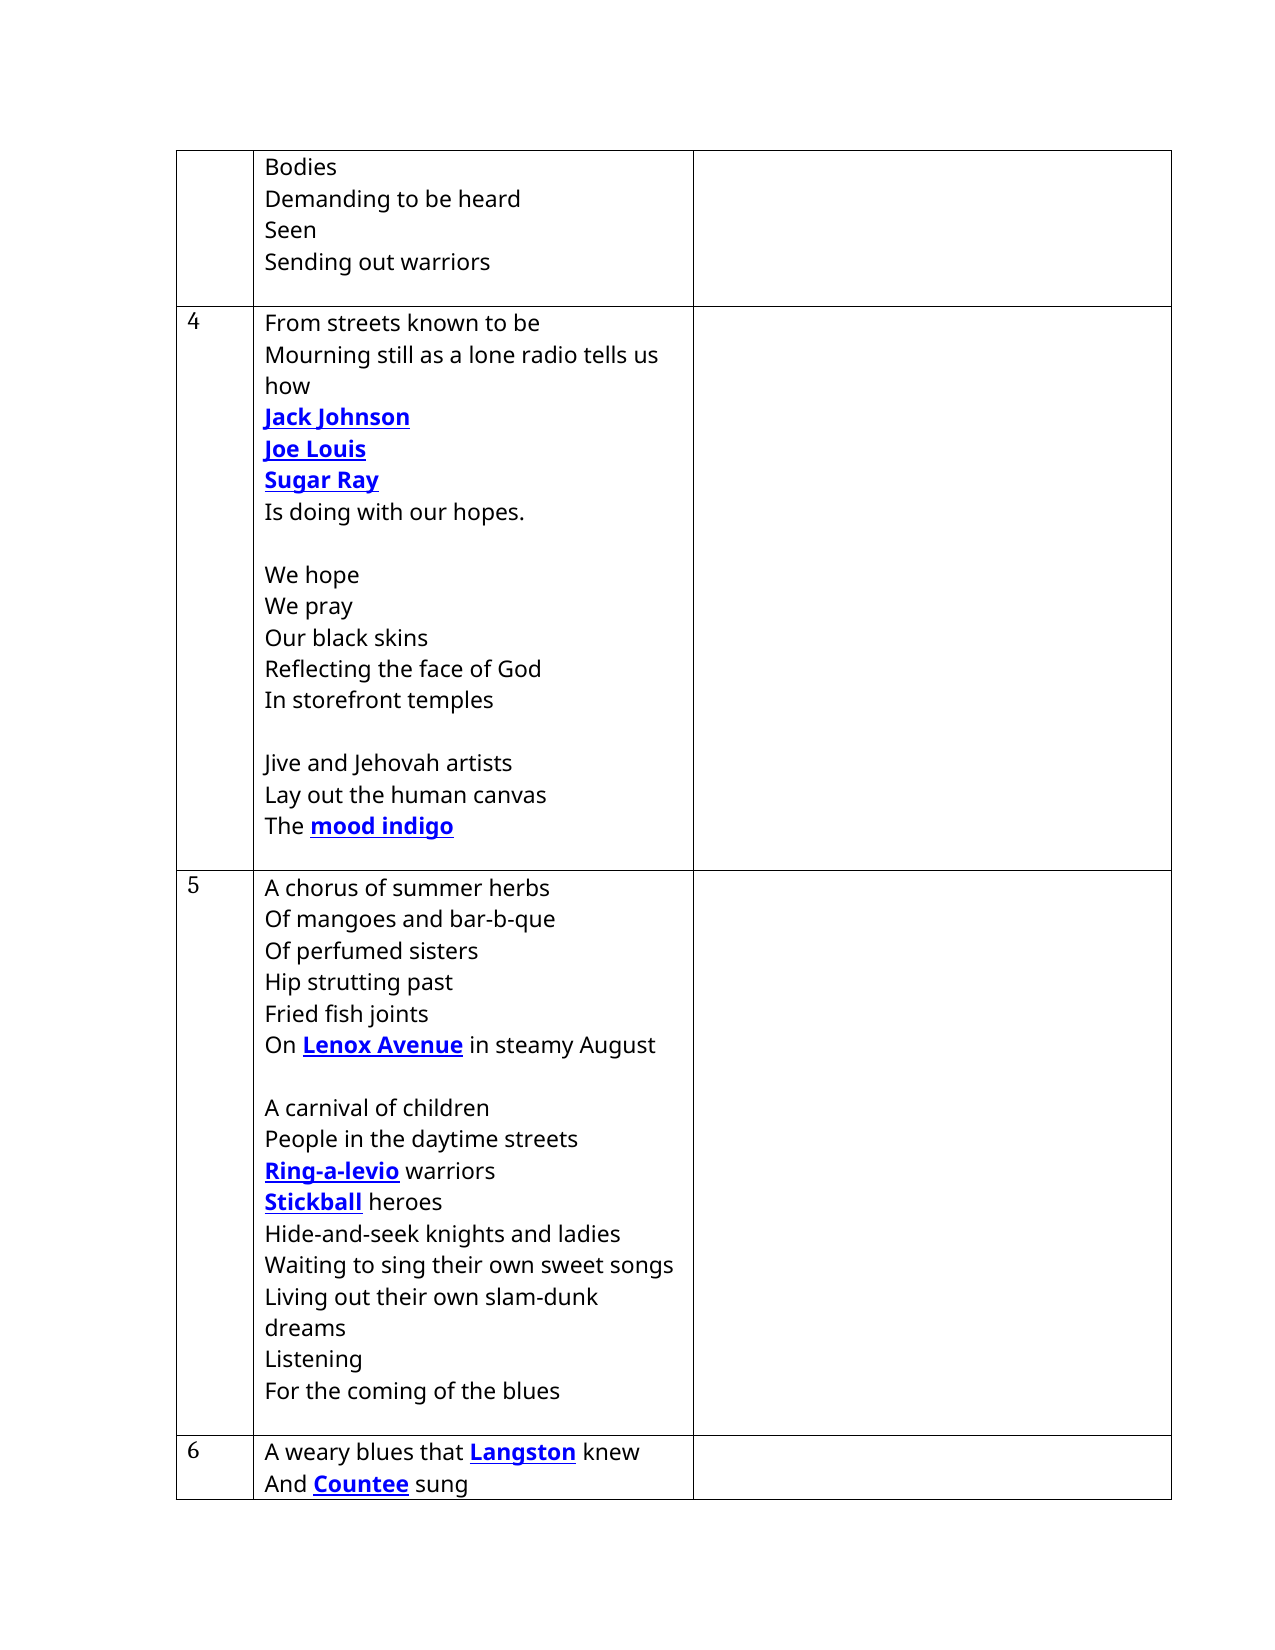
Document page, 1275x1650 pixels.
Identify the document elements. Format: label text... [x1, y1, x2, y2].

table_cell A chorus of summer herbs Of mangoes and bar-b-que Of perfumed sisters Hip strutting past Fried fish joints On Lenox Avenue in steamy August A carnival of children People in the daytime streets Ring-a-levio warriors Stickball heroes Hide-and-seek knights and ladies Waiting to sing their own sweet songs Living out their own slam-dunk dreams Listening For the coming of the blues [254, 871, 693, 1435]
table_cell 6 [177, 1436, 253, 1499]
table_cell [694, 871, 1171, 1435]
table_cell 5 [177, 871, 253, 1435]
table_cell [694, 307, 1171, 870]
table_cell [694, 1436, 1171, 1499]
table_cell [254, 1436, 693, 1499]
table_cell [694, 151, 1171, 306]
table_cell From streets known to be Mourning still as a lone radio tells us how Jack Johnson Joe Louis Sugar Ray Is doing with our hopes. We hope We pray Our black skins Reflecting the face of God In storefront temples Jive and Jehovah artists Lay out the human canvas The mood indigo [254, 307, 693, 870]
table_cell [254, 151, 693, 306]
table_cell 4 [177, 307, 253, 870]
table_cell 3 [177, 151, 253, 306]
